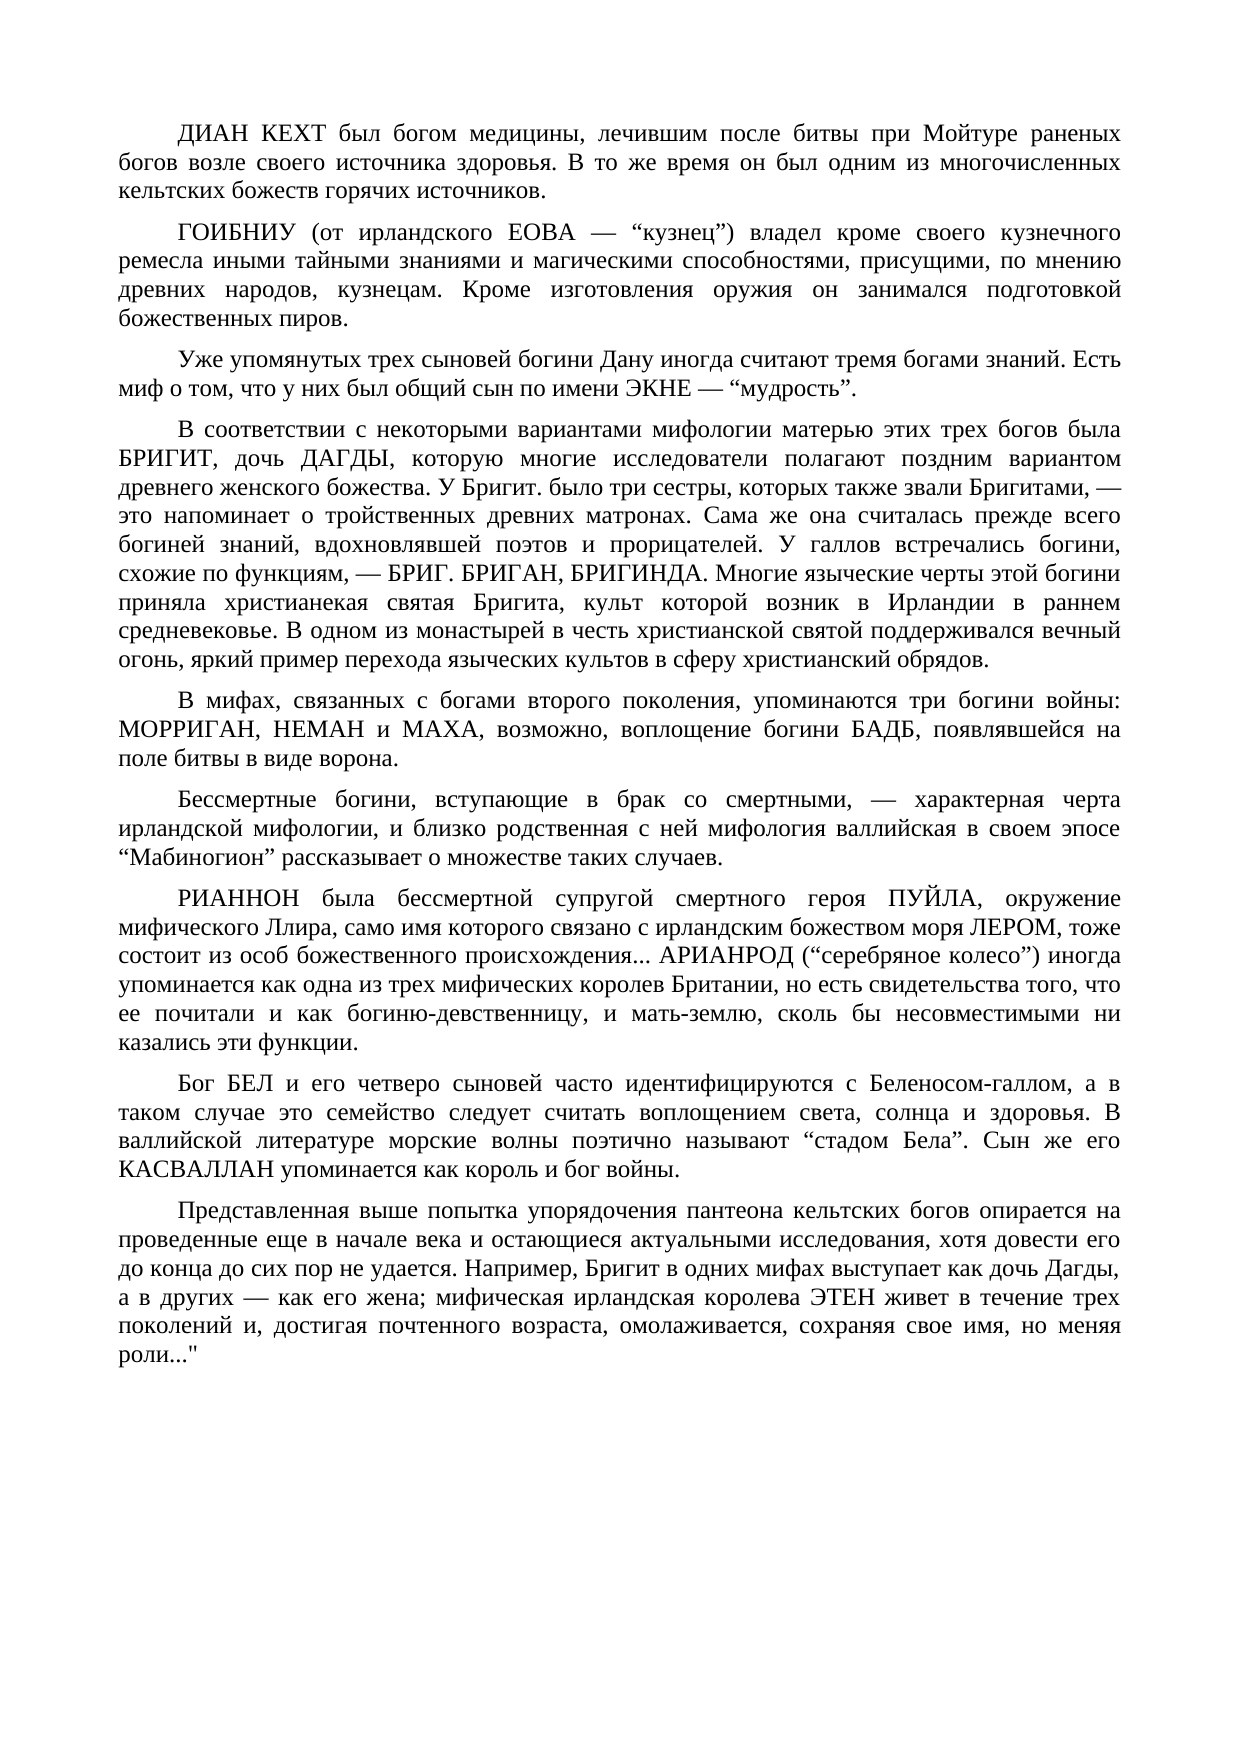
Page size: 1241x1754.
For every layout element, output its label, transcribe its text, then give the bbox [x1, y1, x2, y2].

text ГОИБНИУ (от ирландского ЕОВА — “кузнец”) владел кроме своего кузнечного ремесла иными тайными знаниями и магическими способностями, присущими, по мнению древних народов, кузнецам. Кроме изготовления оружия он занимался подготовкой божественных пиров. [118, 217, 1122, 332]
text ДИАН КЕХТ был богом медицины, лечившим после битвы при Мойтуре раненых богов возле своего источника здоровья. В то же время он был одним из многочисленных кельтских божеств горячих источников. [118, 118, 1122, 204]
text В мифах, связанных с богами второго поколения, упоминаются три богини войны: МОРРИГАН, НЕМАН и МАХА, возможно, воплощение богини БАДБ, появлявшейся на поле битвы в виде ворона. [118, 686, 1122, 772]
text Уже упомянутых трех сыновей богини Дану иногда считают тремя богами знаний. Есть миф о том, что у них был общий сын по имени ЭКНЕ — “мудрость”. [118, 344, 1122, 402]
text Представленная выше попытка упорядочения пантеона кельтских богов опирается на проведенные еще в начале века и остающиеся актуальными исследования, хотя довести его до конца до сих пор не удается. Например, Бригит в одних мифах выступает как дочь Дагды, а в других — как его жена; мифическая ирландская королева ЭТЕН живет в течение трех поколений и, достигая почтенного возраста, омолаживается, сохраняя свое имя, но меняя роли..." [118, 1196, 1122, 1368]
text Бессмертные богини, вступающие в брак со смертными, — характерная черта ирландской мифологии, и близко родственная с ней мифология валлийская в своем эпосе “Мабиногион” рассказывает о множестве таких случаев. [118, 784, 1122, 871]
text Бог БЕЛ и его четверо сыновей часто идентифицируются с Беленосом-галлом, а в таком случае это семейство следует считать воплощением света, солнца и здоровья. В валлийской литературе морские волны поэтично называют “стадом Бела”. Сын же его КАСВАЛЛАН упоминается как король и бог войны. [118, 1068, 1122, 1183]
text РИАННОН была бессмертной супругой смертного героя ПУЙЛА, окружение мифического Ллира, само имя которого связано с ирландским божеством моря ЛЕРОМ, тоже состоит из особ божественного происхождения... АРИАНРОД (“серебряное колесо”) иногда упоминается как одна из трех мифических королев Британии, но есть свидетельства того, что ее почитали и как богиню-девственницу, и мать-землю, сколь бы несовместимыми ни казались эти функции. [118, 883, 1122, 1056]
text В соответствии с некоторыми вариантами мифологии матерью этих трех богов была БРИГИТ, дочь ДАГДЫ, которую многие исследователи полагают поздним вариантом древнего женского божества. У Бригит. было три сестры, которых также звали Бригитами, — это напоминает о тройственных древних матронах. Сама же она считалась прежде всего богиней знаний, вдохновлявшей поэтов и прорицателей. У галлов встречались богини, схожие по функциям, — БРИГ. БРИГАН, БРИГИНДА. Многие языческие черты этой богини приняла христианекая святая Бригита, культ которой возник в Ирландии в раннем средневековье. В одном из монастырей в честь христианской святой поддерживался вечный огонь, яркий пример перехода языческих культов в сферу христианский обрядов. [118, 414, 1122, 673]
